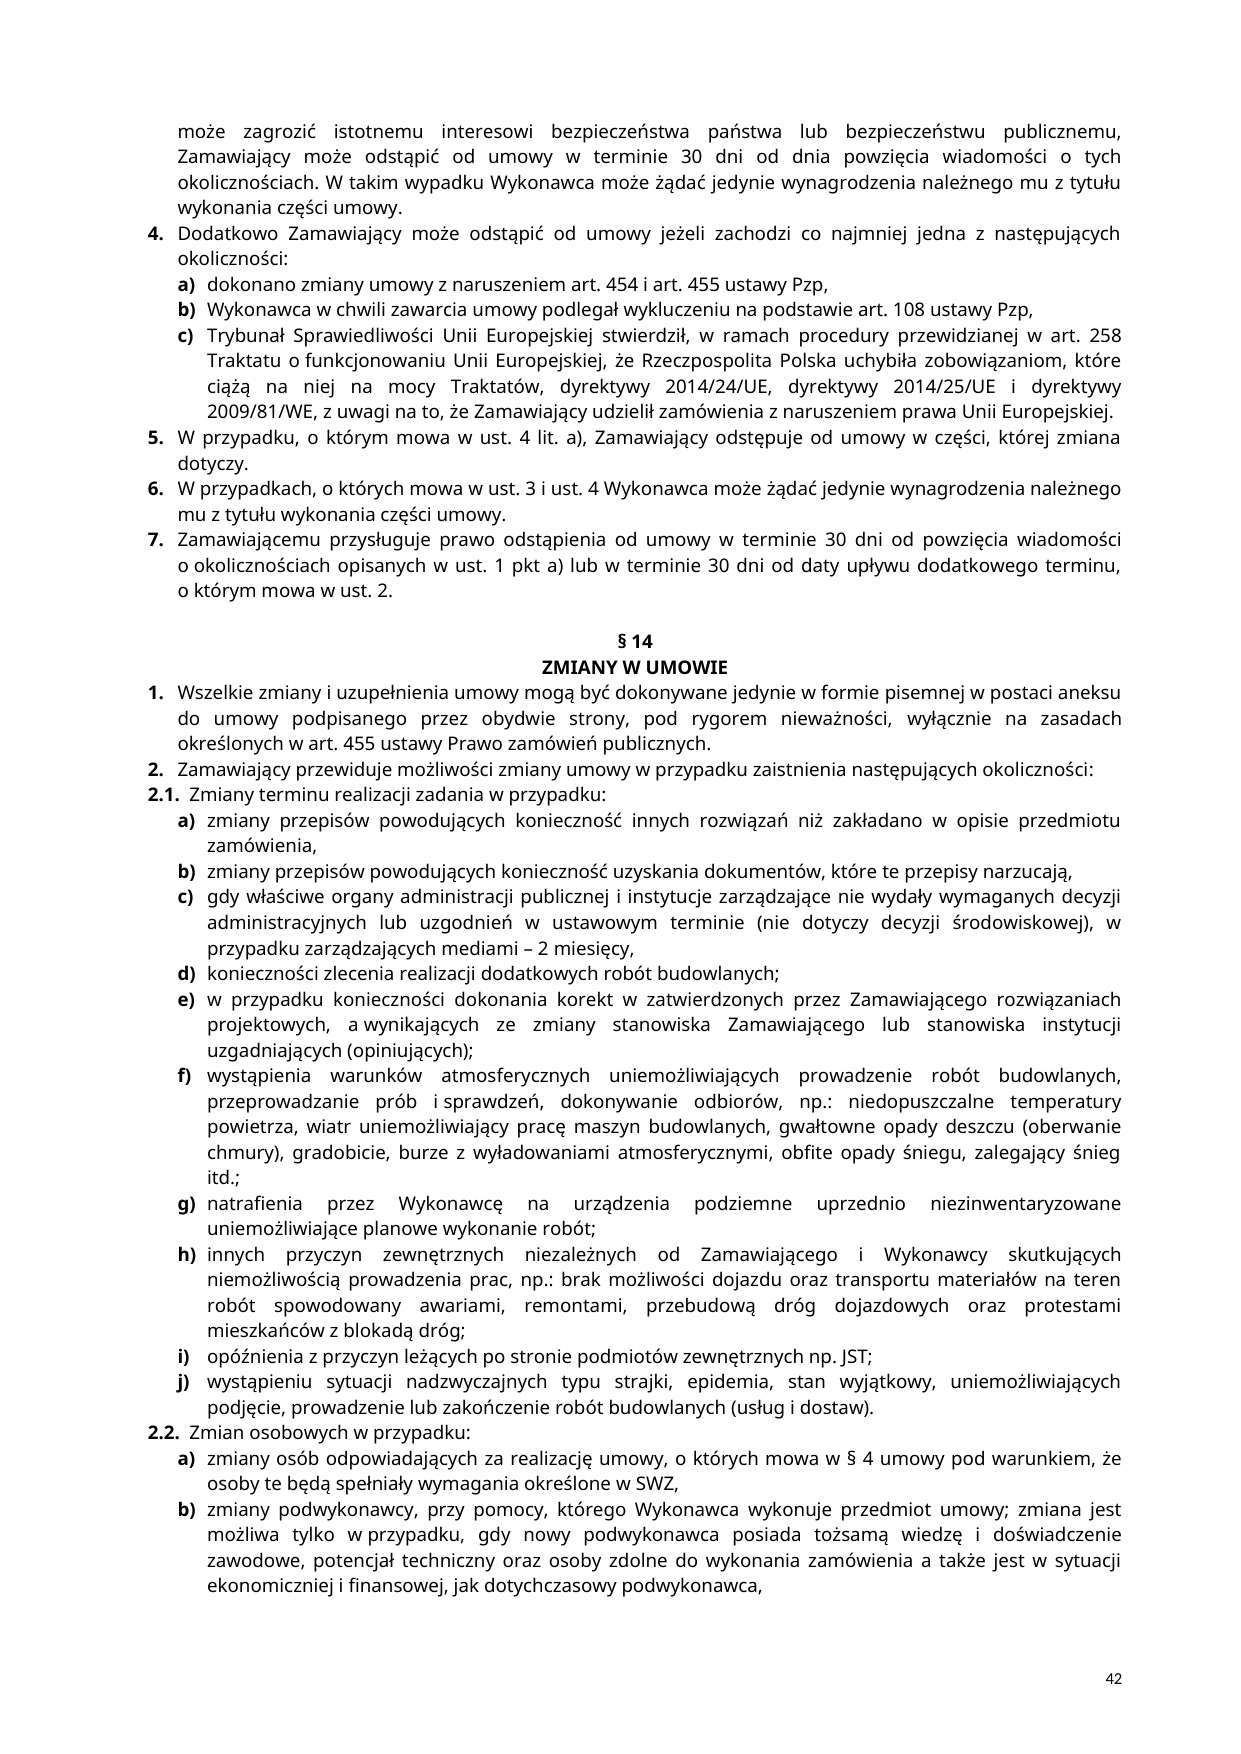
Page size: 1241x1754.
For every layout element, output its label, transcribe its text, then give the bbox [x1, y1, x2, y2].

list W przypadkach, o których mowa w ust. 3 i ust. 4 Wykonawca może żądać jedynie wynagrodzenia należnego mu z tytułu wykonania części umowy. [148, 475, 1122, 526]
list zmiany osób odpowiadających za realizację umowy, o których mowa w § 4 umowy pod warunkiem, że osoby te będą spełniały wymagania określone w SWZ, [177, 1445, 1122, 1496]
list Zamawiający przewiduje możliwości zmiany umowy w przypadku zaistnienia następujących okoliczności: [148, 756, 1122, 782]
list Dodatkowo Zamawiający może odstąpić od umowy jeżeli zachodzi co najmniej jedna z następujących okoliczności: [148, 220, 1122, 271]
list W przypadku, o którym mowa w ust. 4 lit. a), Zamawiający odstępuje od umowy w części, której zmiana dotyczy. [148, 424, 1122, 475]
list zmiany podwykonawcy, przy pomocy, którego Wykonawca wykonuje przedmiot umowy; zmiana jest możliwa tylko w przypadku, gdy nowy podwykonawca posiada tożsamą wiedzę i doświadczenie zawodowe, potencjał techniczny oraz osoby zdolne do wykonania zamówienia a także jest w sytuacji ekonomiczniej i finansowej, jak dotychczasowy podwykonawca, [177, 1496, 1122, 1598]
list Zamawiającemu przysługuje prawo odstąpienia od umowy w terminie 30 dni od powzięcia wiadomości o okolicznościach opisanych w ust. 1 pkt a) lub w terminie 30 dni od daty upływu dodatkowego terminu, o którym mowa w ust. 2. [148, 526, 1122, 603]
list opóźnienia z przyczyn leżących po stronie podmiotów zewnętrznych np. JST; [177, 1343, 1122, 1369]
list gdy właściwe organy administracji publicznej i instytucje zarządzające nie wydały wymaganych decyzji administracyjnych lub uzgodnień w ustawowym terminie (nie dotyczy decyzji środowiskowej), w przypadku zarządzających mediami – 2 miesięcy, [177, 884, 1122, 960]
text § 14 ZMIANY W UMOWIE [148, 628, 1122, 679]
list Zmiany terminu realizacji zadania w przypadku: [148, 782, 1122, 807]
list dokonano zmiany umowy z naruszeniem art. 454 i art. 455 ustawy Pzp, [177, 271, 1122, 297]
list Wszelkie zmiany i uzupełnienia umowy mogą być dokonywane jedynie w formie pisemnej w postaci aneksu do umowy podpisanego przez obydwie strony, pod rygorem nieważności, wyłącznie na zasadach określonych w art. 455 ustawy Prawo zamówień publicznych. [148, 679, 1122, 756]
list zmiany przepisów powodujących konieczność uzyskania dokumentów, które te przepisy narzucają, [177, 858, 1122, 884]
list Wykonawca w chwili zawarcia umowy podlegał wykluczeniu na podstawie art. 108 ustawy Pzp, [177, 297, 1122, 322]
list natrafienia przez Wykonawcę na urządzenia podziemne uprzednio niezinwentaryzowane uniemożliwiające planowe wykonanie robót; [177, 1190, 1122, 1241]
list w przypadku konieczności dokonania korekt w zatwierdzonych przez Zamawiającego rozwiązaniach projektowych, a wynikających ze zmiany stanowiska Zamawiającego lub stanowiska instytucji uzgadniających (opiniujących); [177, 986, 1122, 1062]
list wystąpieniu sytuacji nadzwyczajnych typu strajki, epidemia, stan wyjątkowy, uniemożliwiających podjęcie, prowadzenie lub zakończenie robót budowlanych (usług i dostaw). [177, 1369, 1122, 1420]
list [148, 118, 1122, 220]
list konieczności zlecenia realizacji dodatkowych robót budowlanych; [177, 960, 1122, 986]
list Zmian osobowych w przypadku: [148, 1420, 1122, 1445]
list zmiany przepisów powodujących konieczność innych rozwiązań niż zakładano w opisie przedmiotu zamówienia, [177, 807, 1122, 858]
list innych przyczyn zewnętrznych niezależnych od Zamawiającego i Wykonawcy skutkujących niemożliwością prowadzenia prac, np.: brak możliwości dojazdu oraz transportu materiałów na teren robót spowodowany awariami, remontami, przebudową dróg dojazdowych oraz protestami mieszkańców z blokadą dróg; [177, 1241, 1122, 1343]
list wystąpienia warunków atmosferycznych uniemożliwiających prowadzenie robót budowlanych, przeprowadzanie prób i sprawdzeń, dokonywanie odbiorów, np.: niedopuszczalne temperatury powietrza, wiatr uniemożliwiający pracę maszyn budowlanych, gwałtowne opady deszczu (oberwanie chmury), gradobicie, burze z wyładowaniami atmosferycznymi, obfite opady śniegu, zalegający śnieg itd.; [177, 1062, 1122, 1190]
list Trybunał Sprawiedliwości Unii Europejskiej stwierdził, w ramach procedury przewidzianej w art. 258 Traktatu o funkcjonowaniu Unii Europejskiej, że Rzeczpospolita Polska uchybiła zobowiązaniom, które ciążą na niej na mocy Traktatów, dyrektywy 2014/24/UE, dyrektywy 2014/25/UE i dyrektywy 2009/81/WE, z uwagi na to, że Zamawiający udzielił zamówienia z naruszeniem prawa Unii Europejskiej. [177, 322, 1122, 424]
